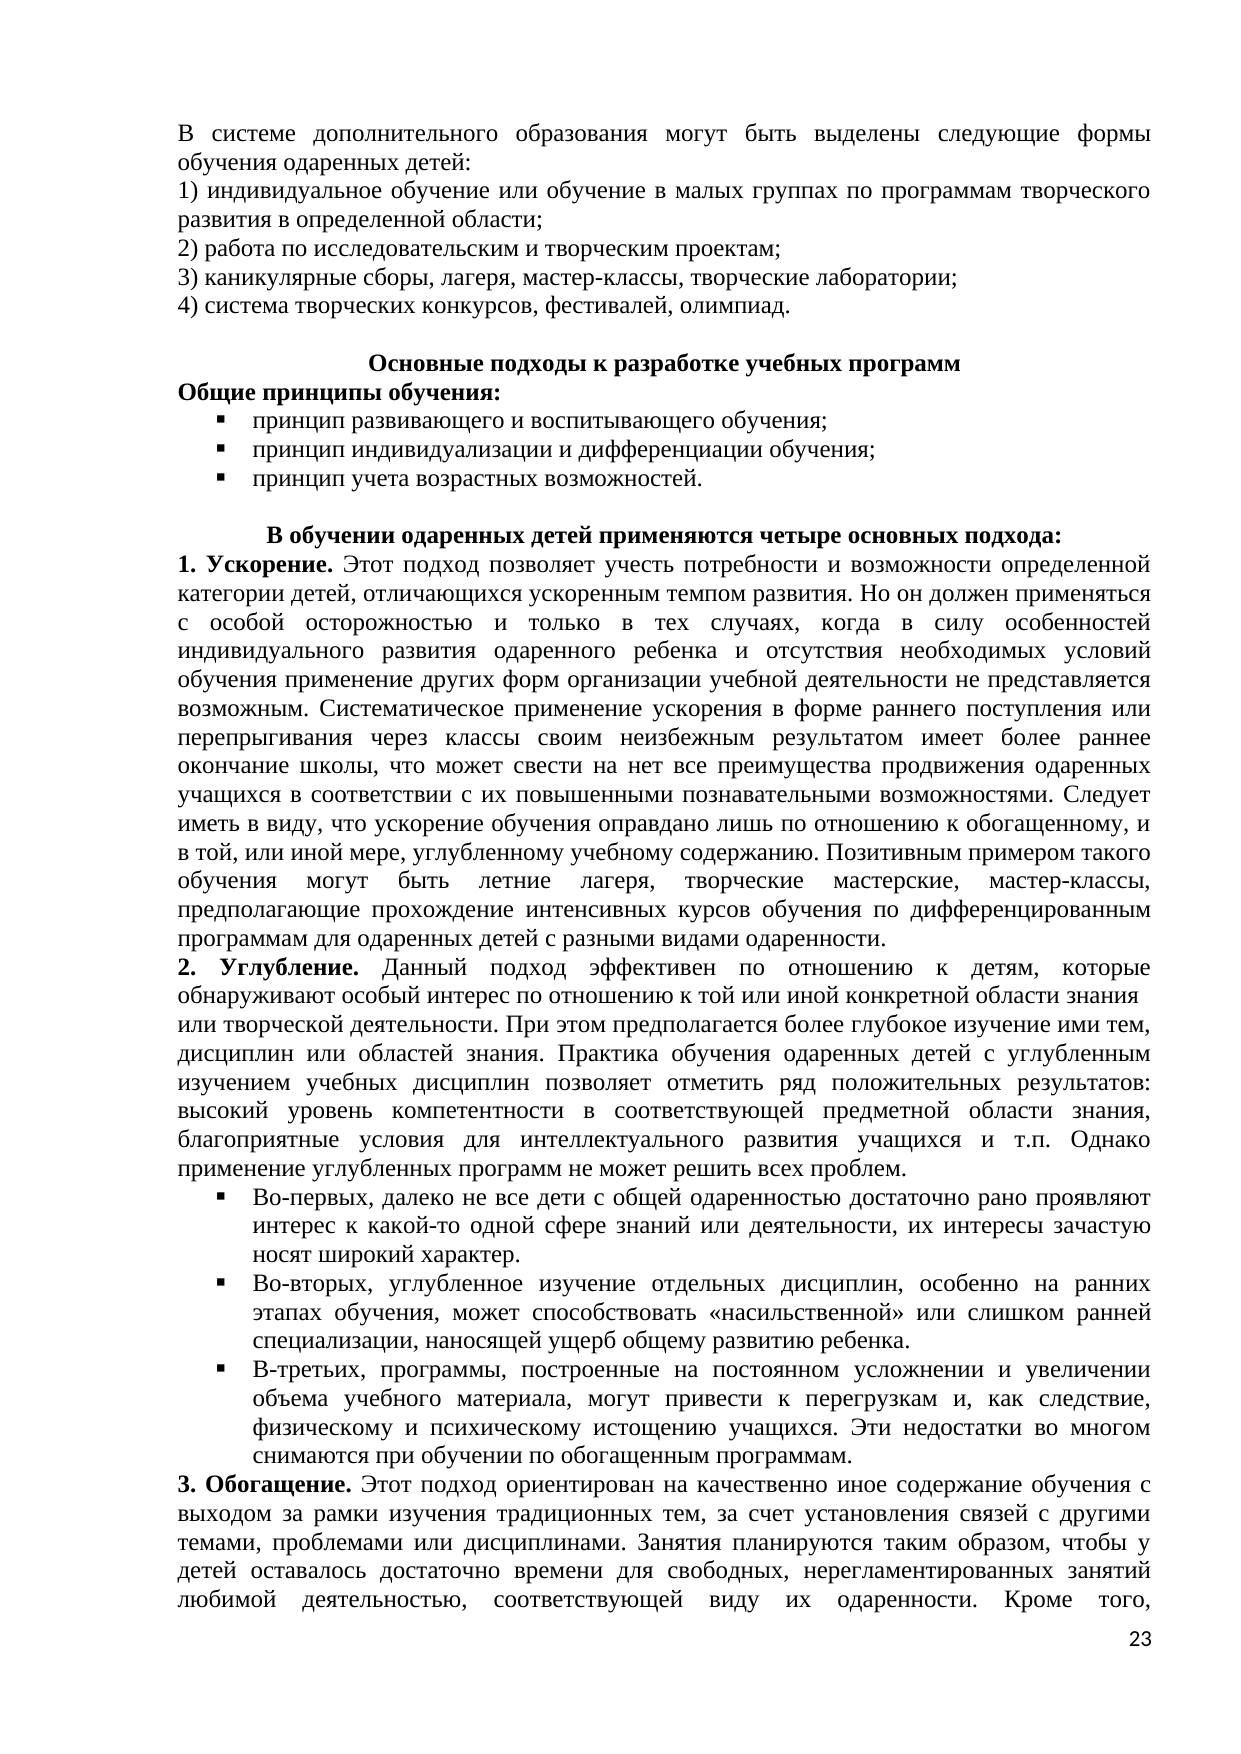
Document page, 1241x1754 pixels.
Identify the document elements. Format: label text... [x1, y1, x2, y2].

list Во-первых, далеко не все дети с общей одаренностью достаточно рано проявляют интерес к какой-то одной сфере знаний или деятельности, их интересы зачастую носят широкий характер. [215, 1182, 1152, 1268]
text 1) индивидуальное обучение или обучение в малых группах по программам творческого развития в определенной области; [177, 176, 1152, 233]
text 3) каникулярные сборы, лагеря, мастер-классы, творческие лаборатории; [177, 262, 1152, 291]
list принцип индивидуализации и дифференциации обучения; [215, 434, 1152, 463]
text Общие принципы обучения: [177, 377, 1152, 406]
text В системе дополнительного образования могут быть выделены следующие формы обучения одаренных детей: [177, 118, 1152, 176]
text 2. Углубление. Данный подход эффективен по отношению к детям, которые обнаруживают особый интерес по отношению к той или иной конкретной области знания [177, 952, 1152, 1009]
text 4) система творческих конкурсов, фестивалей, олимпиад. [177, 291, 1152, 319]
text или творческой деятельности. При этом предполагается более глубокое изучение ими тем, дисциплин или областей знания. Практика обучения одаренных детей с углубленным изучением учебных дисциплин позволяет отметить ряд положительных результатов: высокий уровень компетентности в соответствующей предметной области знания, благоприятные условия для интеллектуального развития учащихся и т.п. Однако применение углубленных программ не может решить всех проблем. [177, 1009, 1152, 1182]
list принцип развивающего и воспитывающего обучения; [215, 406, 1152, 434]
text В обучении одаренных детей применяются четыре основных подхода: [177, 521, 1152, 549]
text 1. Ускорение. Этот подход позволяет учесть потребности и возможности определенной категории детей, отличающихся ускоренным темпом развития. Но он должен применяться с особой осторожностью и только в тех случаях, когда в силу особенностей индивидуального развития одаренного ребенка и отсутствия необходимых условий обучения применение других форм организации учебной деятельности не представляется возможным. Систематическое применение ускорения в форме раннего поступления или перепрыгивания через классы своим неизбежным результатом имеет более раннее окончание школы, что может свести на нет все преимущества продвижения одаренных учащихся в соответствии с их повышенными познавательными возможностями. Следует иметь в виду, что ускорение обучения оправдано лишь по отношению к обогащенному, и в той, или иной мере, углубленному учебному содержанию. Позитивным примером такого обучения могут быть летние лагеря, творческие мастерские, мастер-классы, предполагающие прохождение интенсивных курсов обучения по дифференцированным программам для одаренных детей с разными видами одаренности. [177, 549, 1152, 952]
list Во-вторых, углубленное изучение отдельных дисциплин, особенно на ранних этапах обучения, может способствовать «насильственной» или слишком ранней специализации, наносящей ущерб общему развитию ребенка. [215, 1268, 1152, 1354]
text 2) работа по исследовательским и творческим проектам; [177, 233, 1152, 262]
list В-третьих, программы, построенные на постоянном усложнении и увеличении объема учебного материала, могут привести к перегрузкам и, как следствие, физическому и психическому истощению учащихся. Эти недостатки во многом снимаются при обучении по обогащенным программам. [215, 1354, 1152, 1469]
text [177, 1469, 1152, 1613]
list принцип учета возрастных возможностей. [215, 463, 1152, 492]
text Основные подходы к разработке учебных программ [177, 348, 1152, 377]
